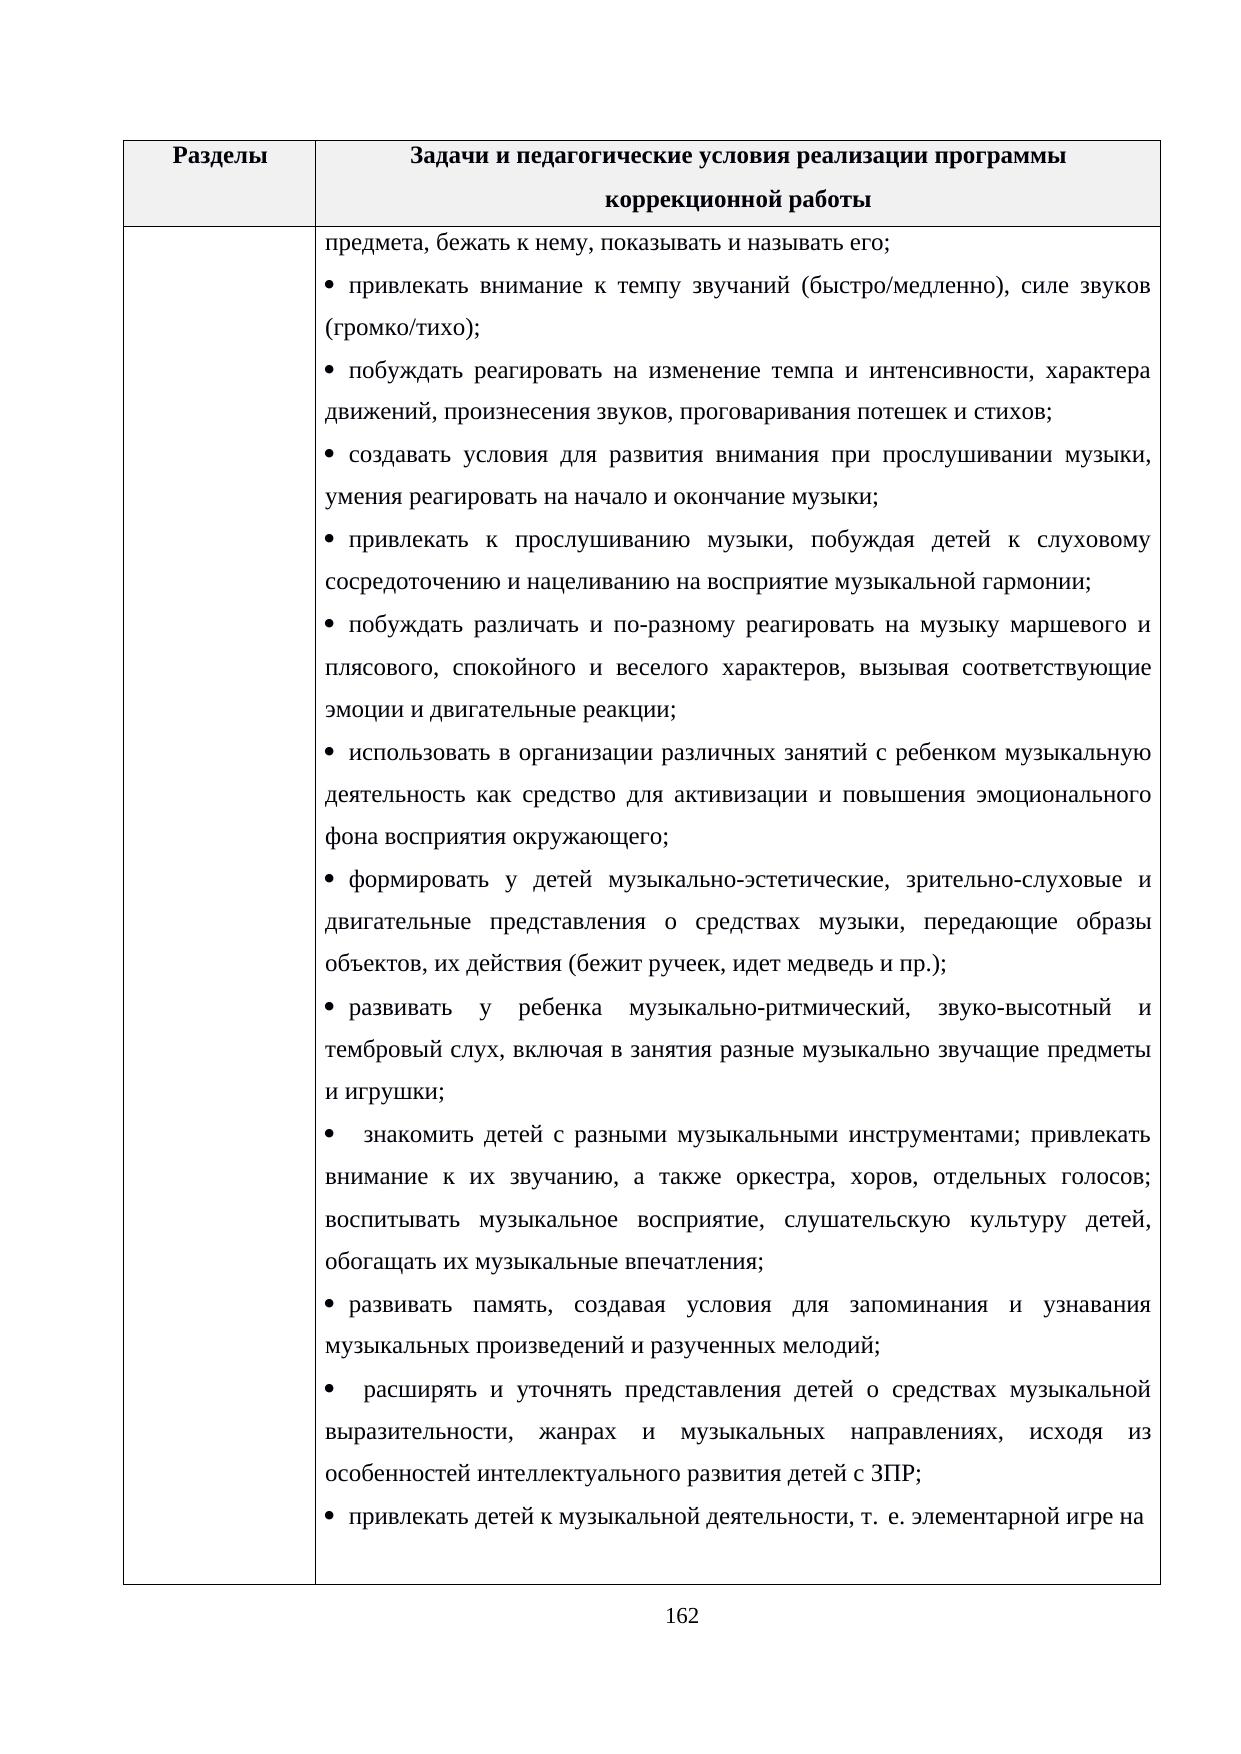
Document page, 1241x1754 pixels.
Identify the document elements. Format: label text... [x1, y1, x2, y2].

table_header Разделы [124, 141, 315, 226]
table_cell [124, 227, 315, 1584]
table_header Задачи и педагогические условия реализации программы коррекционной работы [316, 141, 1160, 226]
table_cell предмета, бежать к нему, показывать и называть его; привлекать внимание к темпу звучаний (быстро/медленно), силе звуков (громко/тихо); побуждать реагировать на изменение темпа и интенсивности, характера движений, произнесения звуков, проговаривания потешек и стихов; создавать условия для развития внимания при прослушивании музыки, умения реагировать на начало и окончание музыки; привлекать к прослушиванию музыки, побуждая детей к слуховому сосредоточению и нацеливанию на восприятие музыкальной гармонии; побуждать различать и по-разному реагировать на музыку маршевого и плясового, спокойного и веселого характеров, вызывая соответствующие эмоции и двигательные реакции; использовать в организации различных занятий с ребенком музыкальную деятельность как средство для активизации и повышения эмоционального фона восприятия окружающего; формировать у детей музыкально-эстетические, зрительно-слуховые и двигательные представления о средствах музыки, передающие образы объектов, их действия (бежит ручеек, идет медведь и пр.); развивать у ребенка музыкально-ритмический, звуко-высотный и тембровый слух, включая в занятия разные музыкально звучащие предметы и игрушки; знакомить детей с разными музыкальными инструментами; привлекать внимание к их звучанию, а также оркестра, хоров, отдельных голосов; воспитывать музыкальное восприятие, слушательскую культуру детей, обогащать их музыкальные впечатления; развивать память, создавая условия для запоминания и узнавания музыкальных произведений и разученных мелодий; расширять и уточнять представления детей о средствах музыкальной выразительности, жанрах и музыкальных направлениях, исходя из особенностей интеллектуального развития детей с ЗПР; привлекать детей к музыкальной деятельности, т. е. элементарной игре на [316, 227, 1160, 1584]
